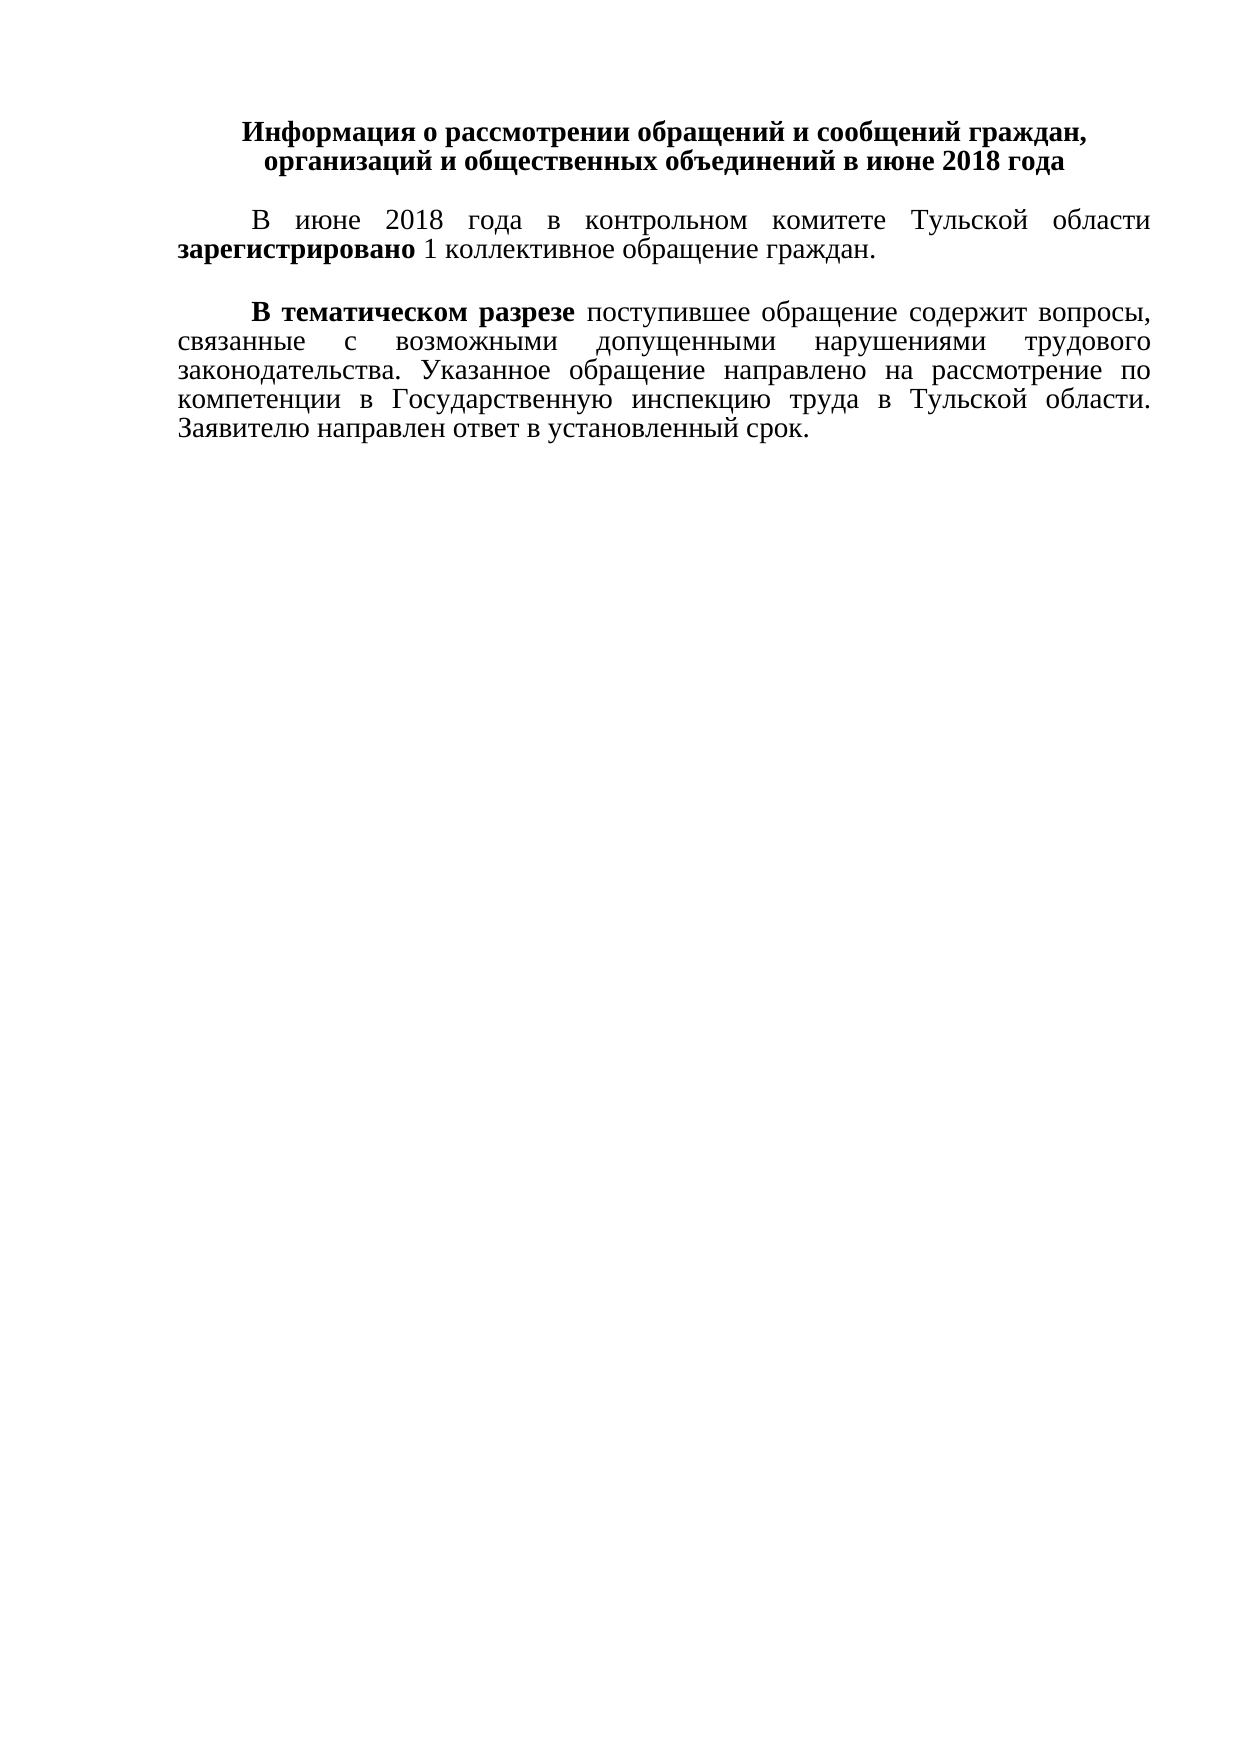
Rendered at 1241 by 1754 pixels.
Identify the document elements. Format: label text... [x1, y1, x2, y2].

text Информация о рассмотрении обращений и сообщений граждан, организаций и общественных объединений в июне 2018 года [177, 118, 1152, 177]
text В тематическом разрезе поступившее обращение содержит вопросы, связанные с возможными допущенными нарушениями трудового законодательства. Указанное обращение направлено на рассмотрение по компетенции в Государственную инспекцию труда в Тульской области. Заявителю направлен ответ в установленный срок. [177, 298, 1152, 443]
text В июне 2018 года в контрольном комитете Тульской области зарегистрировано 1 коллективное обращение граждан. [177, 206, 1152, 264]
